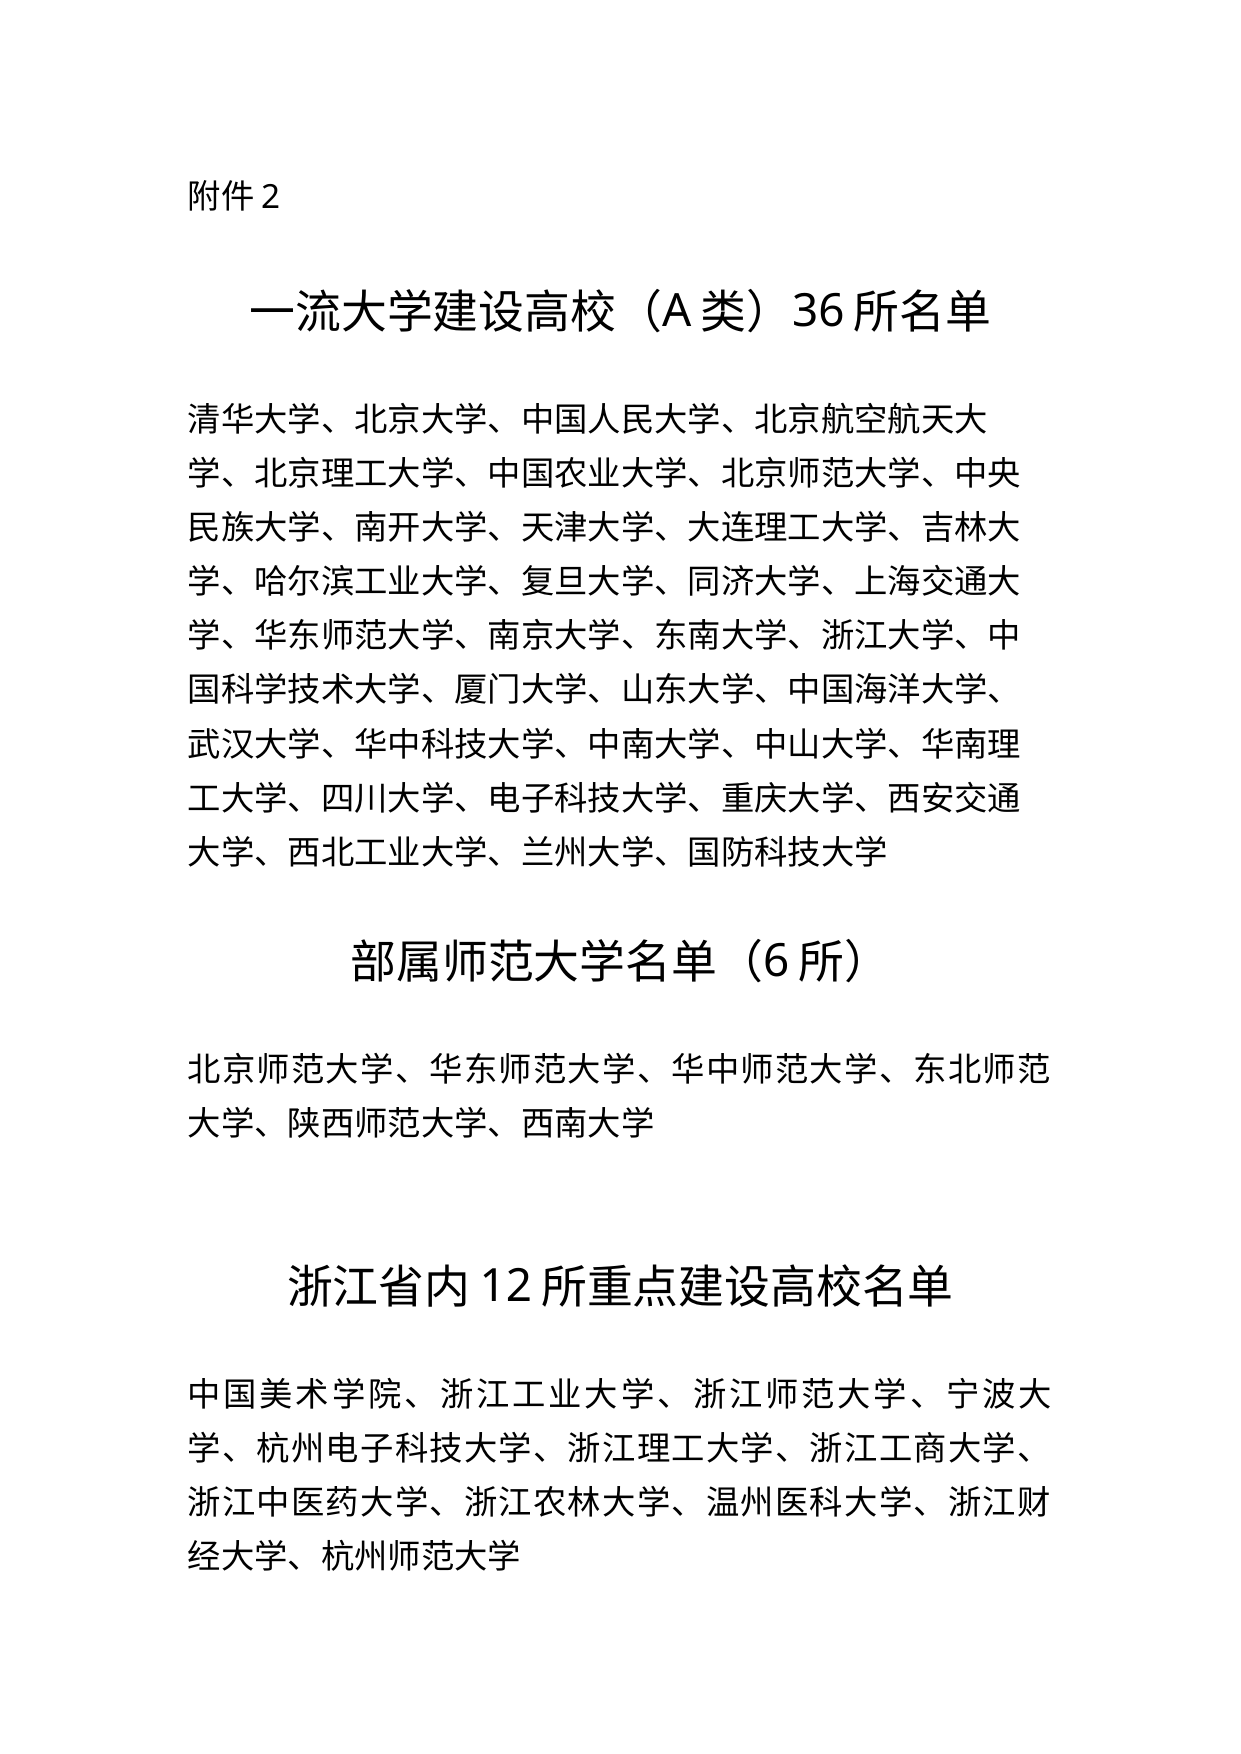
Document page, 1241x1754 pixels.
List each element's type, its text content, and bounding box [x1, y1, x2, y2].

text 北京师范大学、华东师范大学、华中师范大学、东北师范大学、陕西师范大学、西南大学 [187, 1039, 1053, 1148]
text 清华大学、北京大学、中国人民大学、北京航空航天大学、北京理工大学、中国农业大学、北京师范大学、中央民族大学、南开大学、天津大学、大连理工大学、吉林大学、哈尔滨工业大学、复旦大学、同济大学、上海交通大学、华东师范大学、南京大学、东南大学、浙江大学、中国科学技术大学、厦门大学、山东大学、中国海洋大学、武汉大学、华中科技大学、中南大学、中山大学、华南理工大学、四川大学、电子科技大学、重庆大学、西安交通大学、西北工业大学、兰州大学、国防科技大学 [187, 389, 1053, 877]
text 中国美术学院、浙江工业大学、浙江师范大学、宁波大学、杭州电子科技大学、浙江理工大学、浙江工商大学、浙江中医药大学、浙江农林大学、温州医科大学、浙江财经大学、杭州师范大学 [187, 1364, 1053, 1581]
text 附件2 [187, 162, 1053, 227]
text 浙江省内12所重点建设高校名单 [187, 1256, 1053, 1310]
text 一流大学建设高校（A类）36所名单 [187, 281, 1053, 335]
text 部属师范大学名单（6所） [187, 931, 1053, 985]
